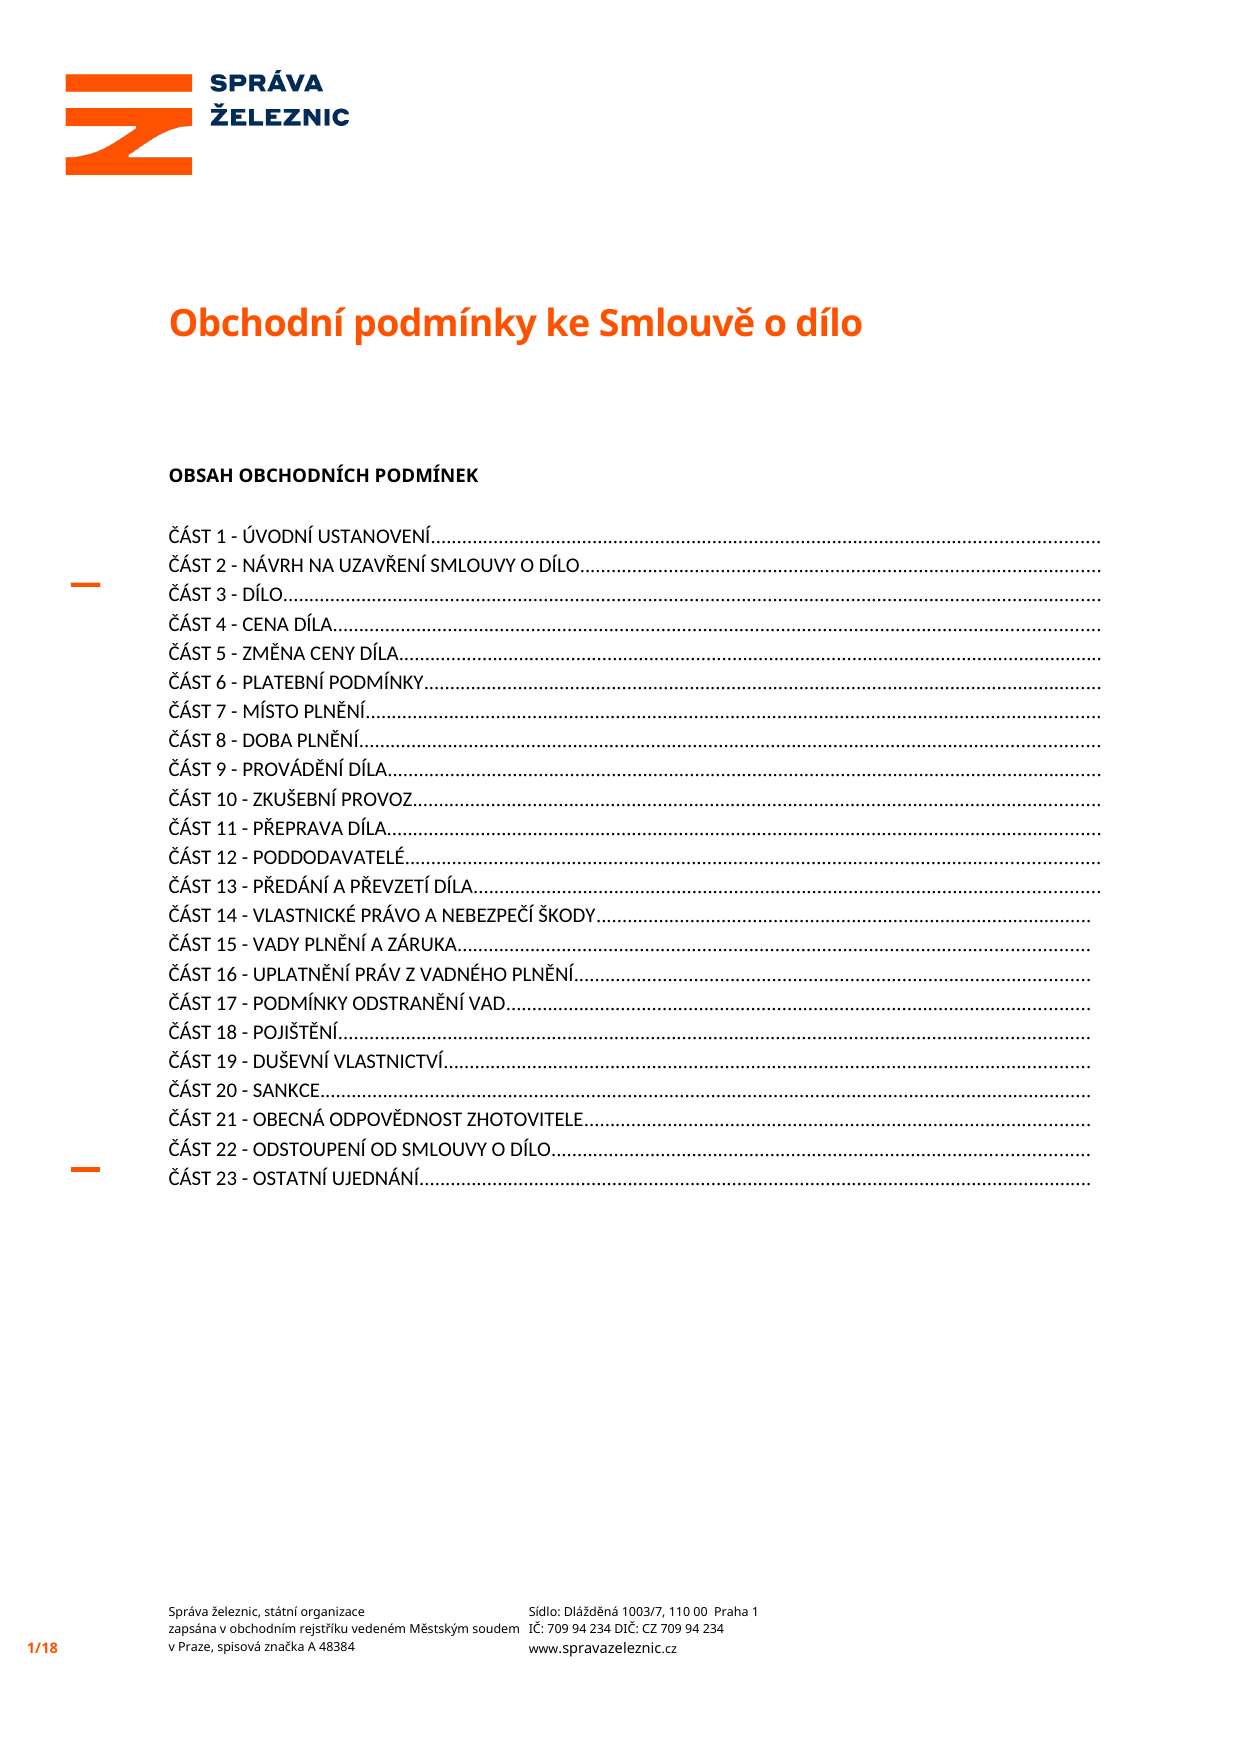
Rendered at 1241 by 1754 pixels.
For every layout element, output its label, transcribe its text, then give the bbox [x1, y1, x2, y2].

text ČÁST 15 - VADY PLNĚNÍ A ZÁRUKA 11 [168, 932, 1072, 957]
text ČÁST 16 - UPLATNĚNÍ PRÁV Z VADNÉHO PLNĚNÍ 12 [168, 961, 1072, 986]
text ČÁST 17 - PODMÍNKY ODSTRANĚNÍ VAD 12 [168, 990, 1072, 1015]
text ČÁST 5 - ZMĚNA CENY DÍLA 4 [168, 640, 1072, 665]
text ČÁST 8 - DOBA PLNĚNÍ 5 [168, 727, 1072, 753]
text ČÁST 11 - PŘEPRAVA DÍLA 8 [168, 815, 1072, 840]
text OBSAH OBCHODNÍCH PODMÍNEK [168, 462, 1072, 487]
text ČÁST 18 - POJIŠTĚNÍ 13 [168, 1019, 1072, 1044]
text ČÁST 2 - NÁVRH NA UZAVŘENÍ SMLOUVY O DÍLO 3 [168, 552, 1072, 578]
text ČÁST 23 - OSTATNÍ UJEDNÁNÍ 16 [168, 1165, 1072, 1190]
text ČÁST 20 - SANKCE 14 [168, 1077, 1072, 1103]
text ČÁST 13 - PŘEDÁNÍ A PŘEVZETÍ DÍLA 9 [168, 873, 1072, 899]
text ČÁST 14 - VLASTNICKÉ PRÁVO A NEBEZPEČÍ ŠKODY 11 [168, 902, 1072, 928]
text ČÁST 22 - ODSTOUPENÍ OD SMLOUVY O DÍLO 15 [168, 1136, 1072, 1161]
text ČÁST 10 - ZKUŠEBNÍ PROVOZ 8 [168, 786, 1072, 811]
subtitle Obchodní podmínky ke Smlouvě o dílo [168, 297, 1072, 348]
text ČÁST 12 - PODDODAVATELÉ 9 [168, 844, 1072, 869]
text ČÁST 19 - DUŠEVNÍ VLASTNICTVÍ 13 [168, 1048, 1072, 1074]
text ČÁST 4 - CENA DÍLA 4 [168, 611, 1072, 636]
picture [65, 70, 349, 175]
text ČÁST 6 - PLATEBNÍ PODMÍNKY 4 [168, 669, 1072, 694]
text ČÁST 3 - DÍLO 3 [168, 582, 1072, 607]
text ČÁST 9 - PROVÁDĚNÍ DÍLA 6 [168, 757, 1072, 782]
text ČÁST 1 - ÚVODNÍ USTANOVENÍ 2 [168, 523, 1072, 549]
text ČÁST 21 - OBECNÁ ODPOVĚDNOST ZHOTOVITELE 15 [168, 1107, 1072, 1132]
text ČÁST 7 - MÍSTO PLNĚNÍ 5 [168, 698, 1072, 724]
